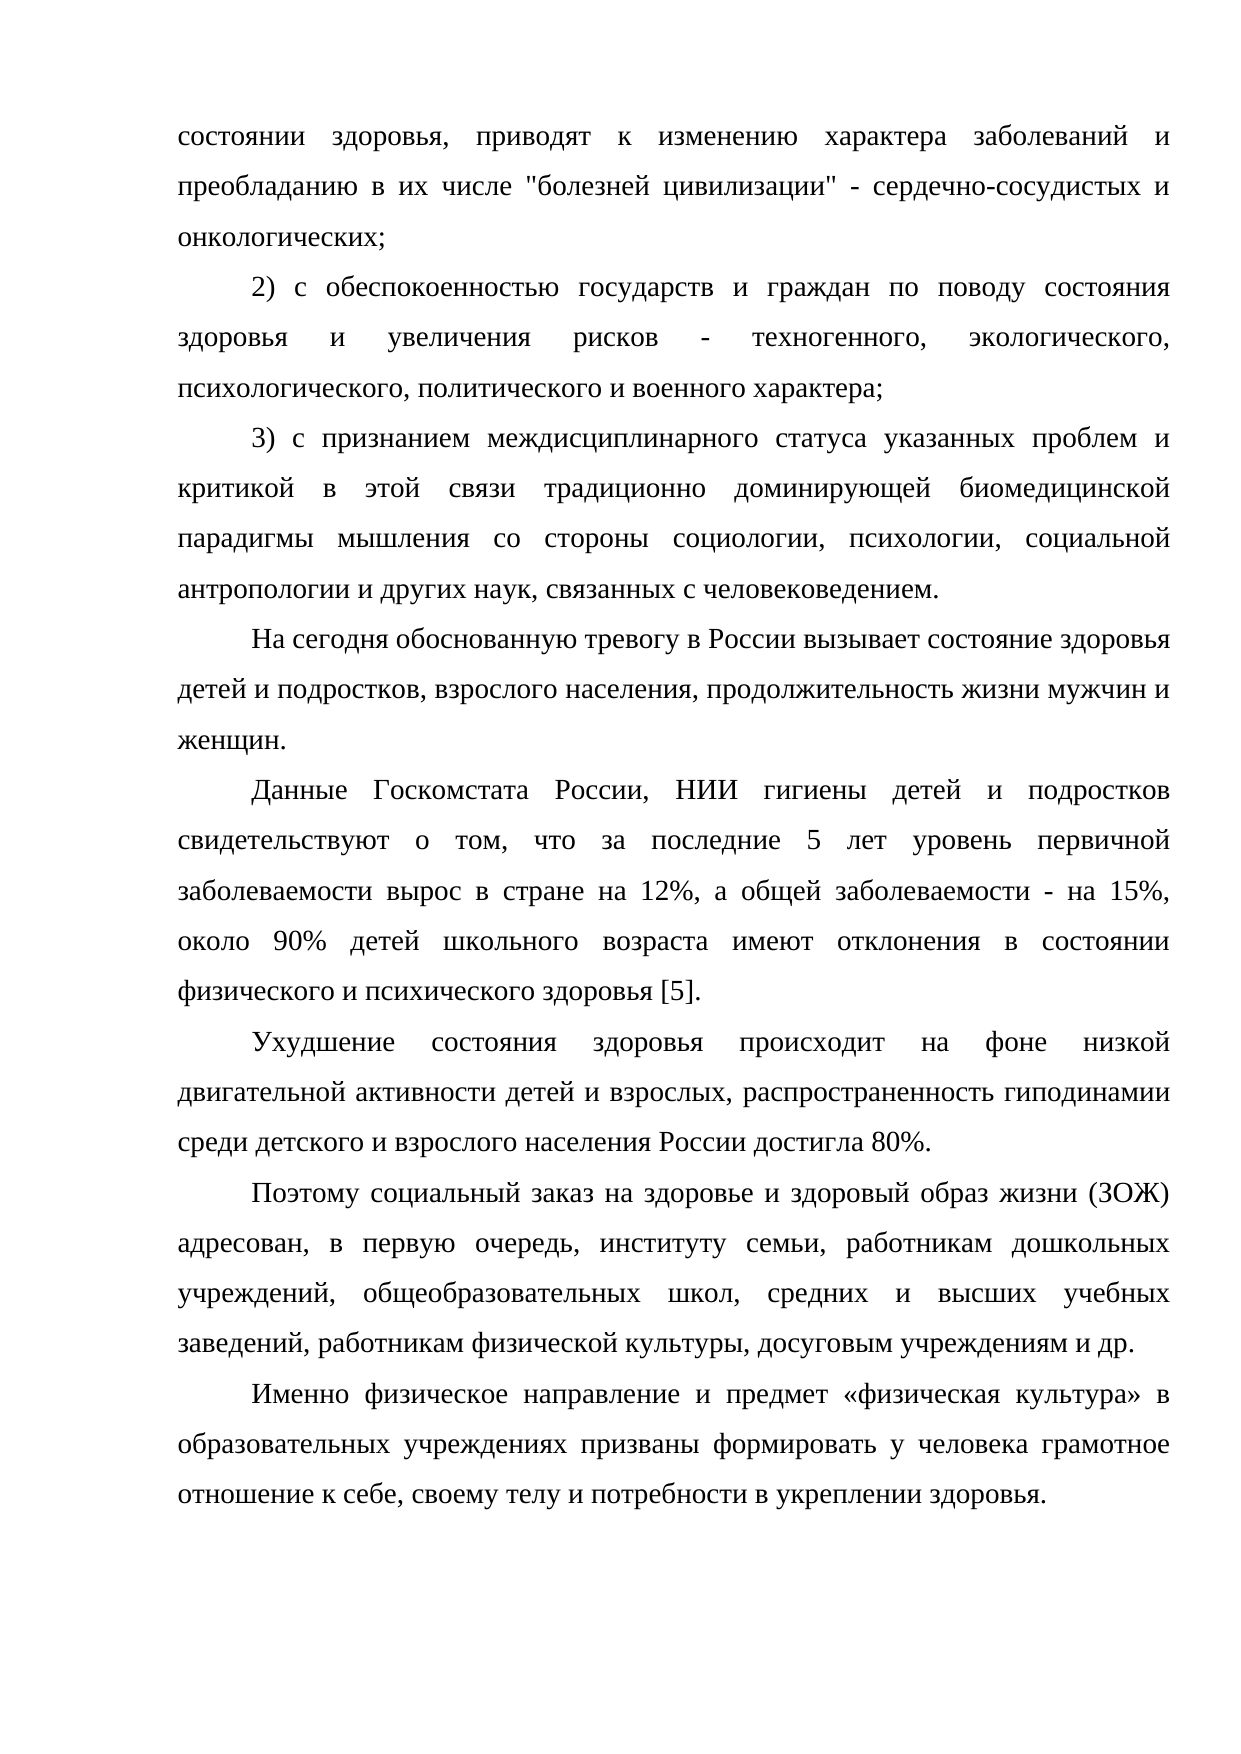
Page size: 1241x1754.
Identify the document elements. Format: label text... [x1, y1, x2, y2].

text Именно физическое направление и предмет «физическая культура» в образовательных учреждениях призваны формировать у человека грамотное отношение к себе, своему телу и потребности в укреплении здоровья. [177, 1376, 1171, 1510]
text На сегодня обоснованную тревогу в России вызывает состояние здоровья детей и подростков, взрослого населения, продолжительность жизни мужчин и женщин. [177, 621, 1171, 755]
text Поэтому социальный заказ на здоровье и здоровый образ жизни (ЗОЖ) адресован, в первую очередь, институту семьи, работникам дошкольных учреждений, общеобразовательных школ, средних и высших учебных заведений, работникам физической культуры, досуговым учреждениям и др. [177, 1175, 1171, 1359]
text 3) с признанием междисциплинарного статуса указанных проблем и критикой в этой связи традиционно доминирующей биомедицинской парадигмы мышления со стороны социологии, психологии, социальной антропологии и других наук, связанных с человековедением. [177, 420, 1171, 604]
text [177, 118, 1171, 252]
text Данные Госкомстата России, НИИ гигиены детей и подростков свидетельствуют о том, что за последние 5 лет уровень первичной заболеваемости вырос в стране на 12%, а общей заболеваемости - на 15%, около 90% детей школьного возраста имеют отклонения в состоянии физического и психического здоровья [5]. [177, 772, 1171, 1007]
text 2) с обеспокоенностью государств и граждан по поводу состояния здоровья и увеличения рисков - техногенного, экологического, психологического, политического и военного характера; [177, 269, 1171, 403]
text Ухудшение состояния здоровья происходит на фоне низкой двигательной активности детей и взрослых, распространенность гиподинамии среди детского и взрослого населения России достигла 80%. [177, 1024, 1171, 1158]
